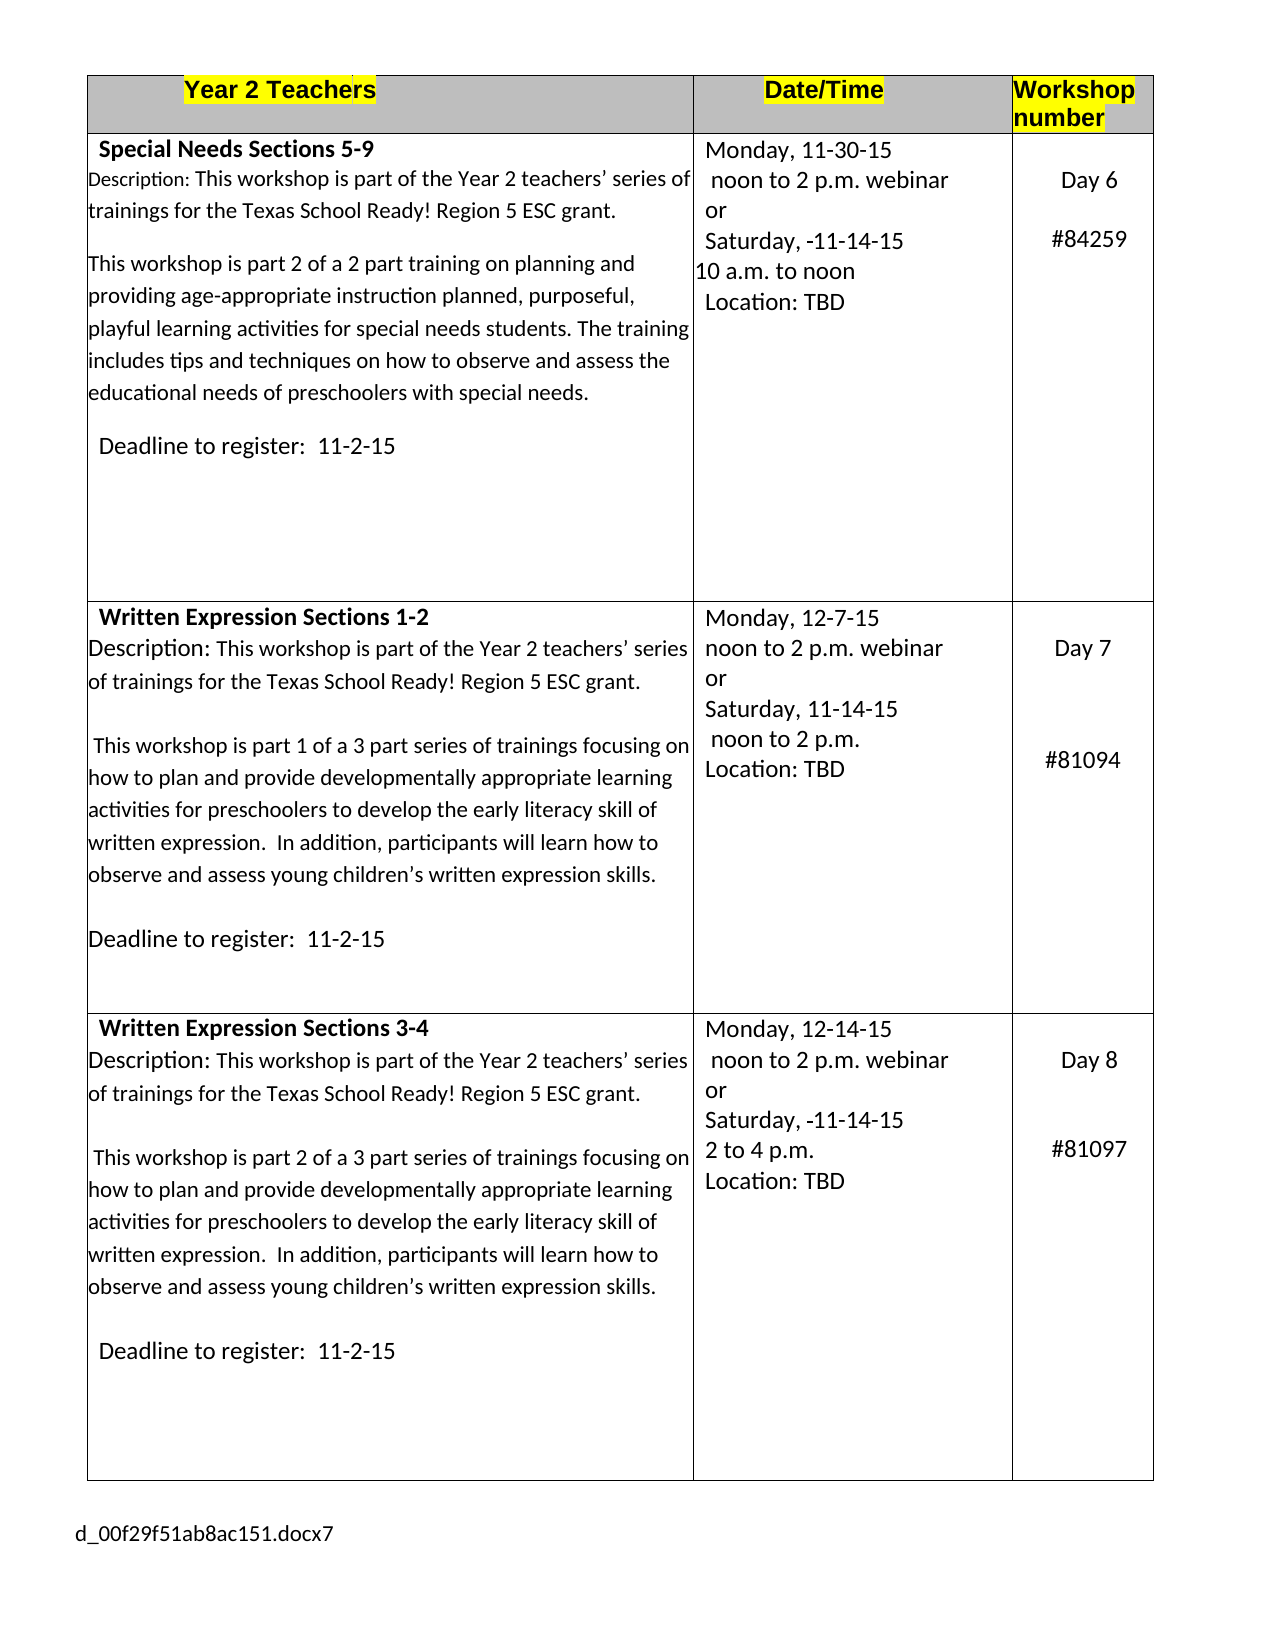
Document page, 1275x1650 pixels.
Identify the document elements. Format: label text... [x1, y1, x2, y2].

table_header Year 2 Teachers [88, 76, 693, 133]
table_cell Monday, 12-14-15 noon to 2 p.m. webinar or Saturday, 11-14-15 2 to 4 p.m. Location: TBD [694, 1014, 1012, 1480]
table_cell Day 8 #81097 [1013, 1014, 1153, 1480]
table_cell Special Needs Sections 5-9 Description: This workshop is part of the Year 2 teachers’ series of trainings for the Texas School Ready! Region 5 ESC grant. This workshop is part 2 of a 2 part training on planning and providing age-appropriate instruction planned, purposeful, playful learning activities for special needs students. The training includes tips and techniques on how to observe and assess the educational needs of preschoolers with special needs. Deadline to register: 11-2-15 [88, 134, 693, 601]
table_cell Day 6 #84259 [1013, 134, 1153, 601]
table_cell Day 7 #81094 [1013, 602, 1153, 1012]
table_cell Written Expression Sections 1-2 Description: This workshop is part of the Year 2 teachers’ series of trainings for the Texas School Ready! Region 5 ESC grant. This workshop is part 1 of a 3 part series of trainings focusing on how to plan and provide developmentally appropriate learning activities for preschoolers to develop the early literacy skill of written expression. In addition, participants will learn how to observe and assess young children’s written expression skills. Deadline to register: 11-2-15 [88, 602, 693, 1012]
table_cell Written Expression Sections 3-4 Description: This workshop is part of the Year 2 teachers’ series of trainings for the Texas School Ready! Region 5 ESC grant. This workshop is part 2 of a 3 part series of trainings focusing on how to plan and provide developmentally appropriate learning activities for preschoolers to develop the early literacy skill of written expression. In addition, participants will learn how to observe and assess young children’s written expression skills. Deadline to register: 11-2-15 [88, 1014, 693, 1480]
table_header Workshop number [1013, 76, 1153, 133]
table_cell Monday, 11-30-15 noon to 2 p.m. webinar or Saturday, 11-14-15 10 a.m. to noon Location: TBD [694, 134, 1012, 601]
table_cell Monday, 12-7-15 noon to 2 p.m. webinar or Saturday, 11-14-15 noon to 2 p.m. Location: TBD [694, 602, 1012, 1012]
table_header Date/Time [694, 76, 1012, 133]
